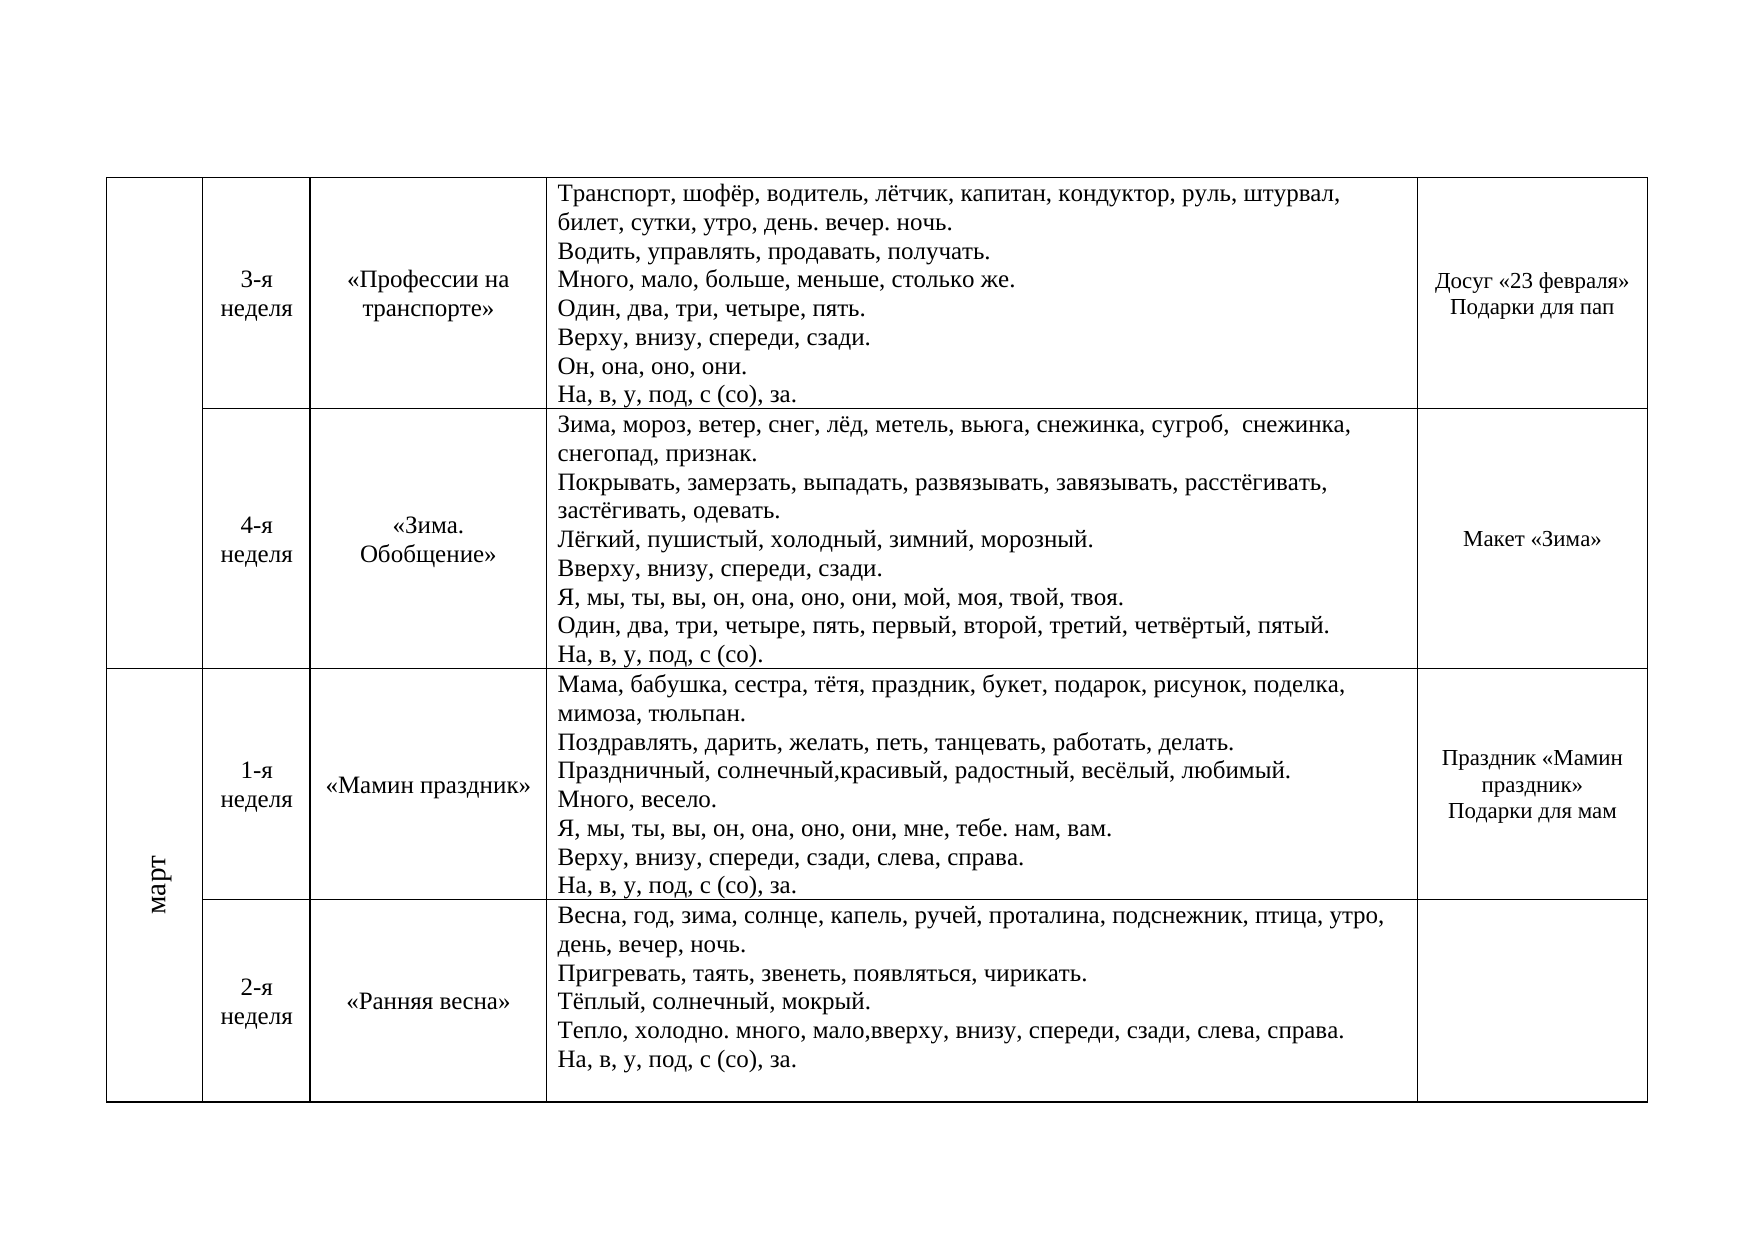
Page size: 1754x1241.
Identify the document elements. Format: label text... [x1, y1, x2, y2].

table_cell «Зима. Обобщение» [311, 409, 546, 668]
table_cell Мама, бабушка, сестра, тётя, праздник, букет, подарок, рисунок, поделка, мимоза, тюльпан. Поздравлять, дарить, желать, петь, танцевать, работать, делать. Праздничный, солнечный,красивый, радостный, весёлый, любимый. Много, весело. Я, мы, ты, вы, он, она, оно, они, мне, тебе. нам, вам. Верху, внизу, спереди, сзади, слева, справа. На, в, у, под, с (со), за. [547, 669, 1417, 899]
table_cell Макет «Зима» [1418, 409, 1647, 668]
table_cell Досуг «23 февраля» Подарки для пап [1418, 178, 1647, 408]
table_cell Праздник «Мамин праздник» Подарки для мам [1418, 669, 1647, 899]
table_cell март [107, 669, 202, 1101]
table_cell «Мамин праздник» [311, 669, 546, 899]
table_cell Транспорт, шофёр, водитель, лётчик, капитан, кондуктор, руль, штурвал, билет, сутки, утро, день. вечер. ночь. Водить, управлять, продавать, получать. Много, мало, больше, меньше, столько же. Один, два, три, четыре, пять. Верху, внизу, спереди, сзади. Он, она, оно, они. На, в, у, под, с (со), за. [547, 178, 1417, 408]
table_cell 3-я неделя [203, 178, 309, 408]
table_cell 4-я неделя [203, 409, 309, 668]
table_cell 2-я неделя [203, 900, 309, 1101]
table_cell 1-я неделя [203, 669, 309, 899]
table_cell Зима, мороз, ветер, снег, лёд, метель, вьюга, снежинка, сугроб, снежинка, снегопад, признак. Покрывать, замерзать, выпадать, развязывать, завязывать, расстёгивать, застёгивать, одевать. Лёгкий, пушистый, холодный, зимний, морозный. Вверху, внизу, спереди, сзади. Я, мы, ты, вы, он, она, оно, они, мой, моя, твой, твоя. Один, два, три, четыре, пять, первый, второй, третий, четвёртый, пятый. На, в, у, под, с (со). [547, 409, 1417, 668]
table_cell [1418, 900, 1647, 1101]
table_cell «Ранняя весна» [311, 900, 546, 1101]
table_cell Весна, год, зима, солнце, капель, ручей, проталина, подснежник, птица, утро, день, вечер, ночь. Пригревать, таять, звенеть, появляться, чирикать. Тёплый, солнечный, мокрый. Тепло, холодно. много, мало,вверху, внизу, спереди, сзади, слева, справа. На, в, у, под, с (со), за. [547, 900, 1417, 1101]
table_cell «Профессии на транспорте» [311, 178, 546, 408]
